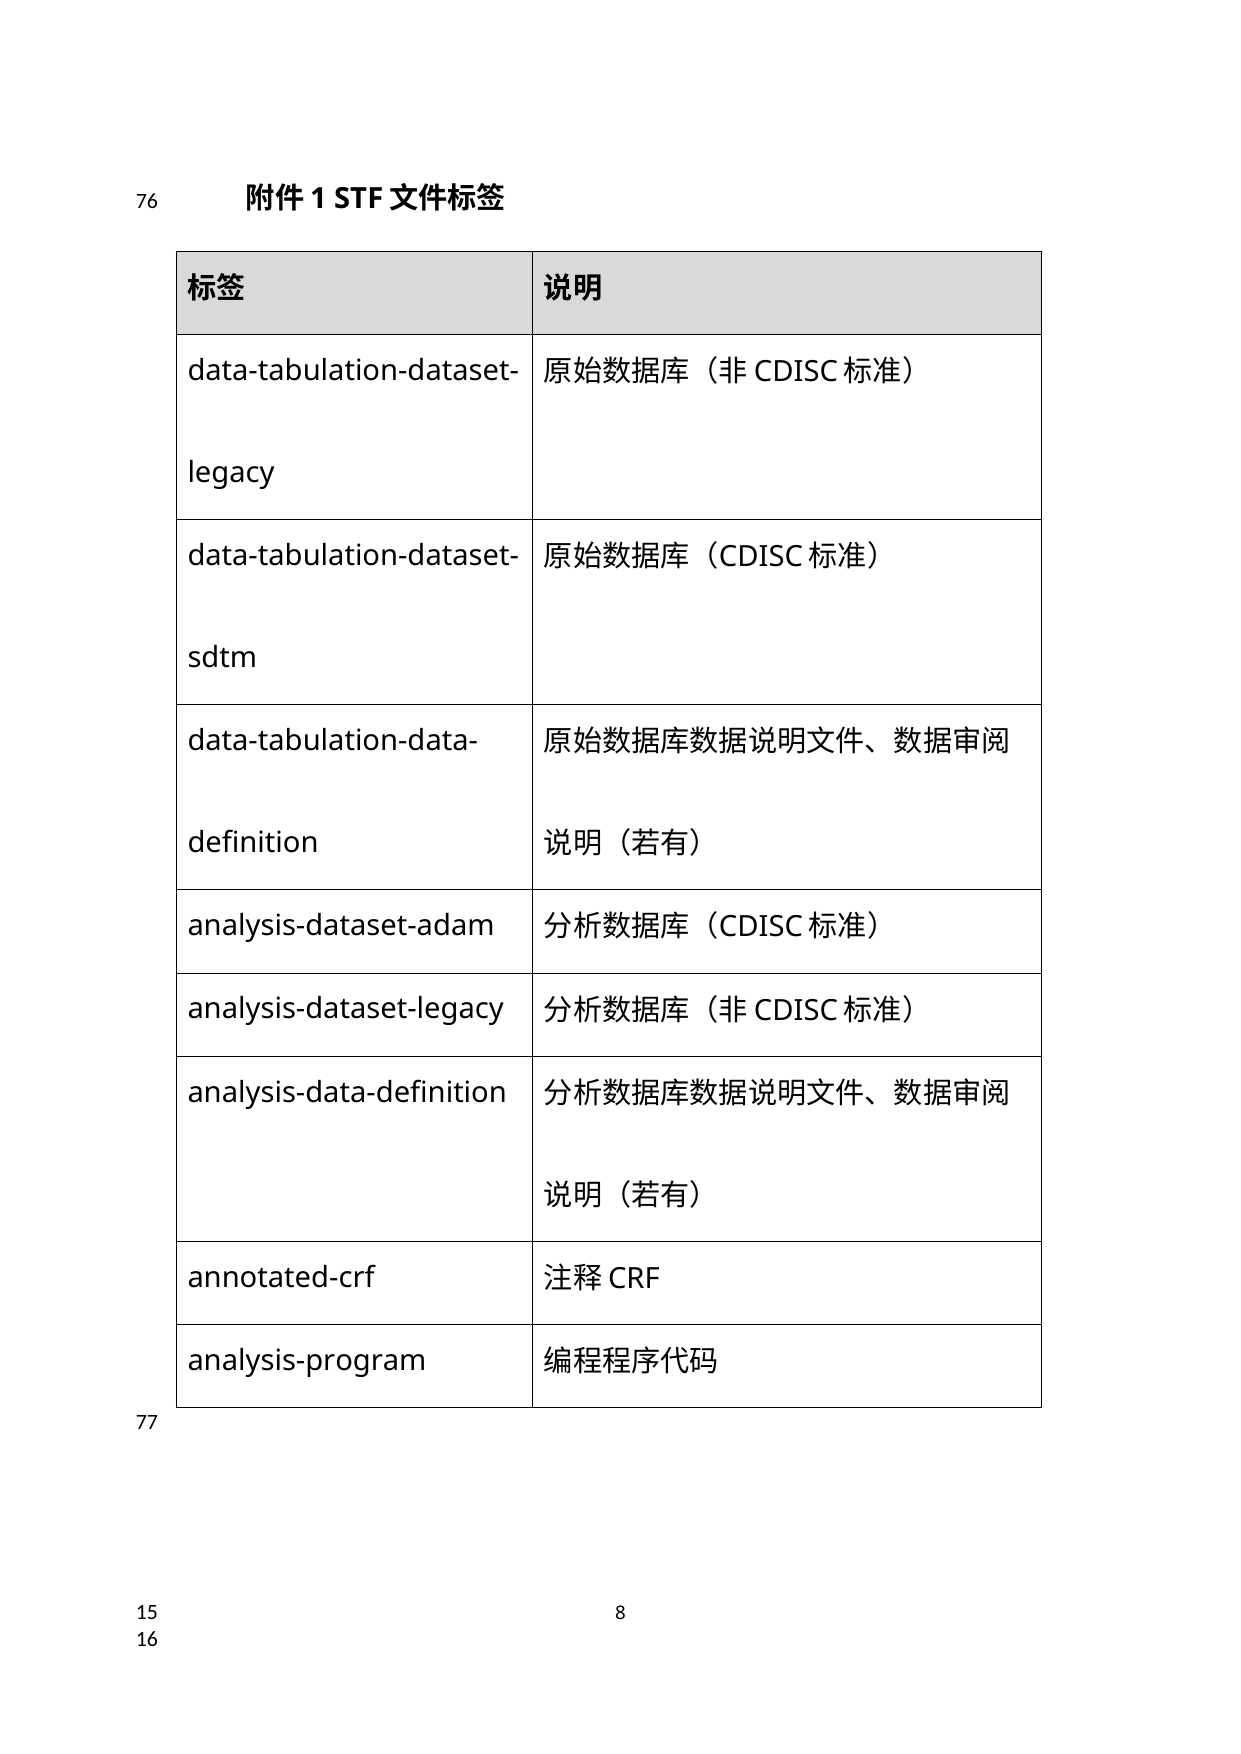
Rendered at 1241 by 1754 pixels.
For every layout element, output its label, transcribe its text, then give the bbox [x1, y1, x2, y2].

table_cell 编程程序代码 [533, 1325, 1041, 1407]
text 附件1 STF文件标签 [187, 162, 1053, 229]
table_cell 原始数据库（非CDISC标准） [533, 335, 1041, 519]
table_cell data-tabulation-dataset-sdtm [177, 520, 532, 704]
table_cell data-tabulation-data-definition [177, 705, 532, 889]
table_cell analysis-program [177, 1325, 532, 1407]
table_cell 分析数据库数据说明文件、数据审阅说明（若有） [533, 1057, 1041, 1241]
table_header 说明 [533, 252, 1041, 334]
table_cell analysis-data-definition [177, 1057, 532, 1241]
table_cell 原始数据库数据说明文件、数据审阅说明（若有） [533, 705, 1041, 889]
table_cell 分析数据库（CDISC标准） [533, 890, 1041, 972]
table_cell 分析数据库（非CDISC标准） [533, 974, 1041, 1056]
table_cell data-tabulation-dataset-legacy [177, 335, 532, 519]
table_cell analysis-dataset-legacy [177, 974, 532, 1056]
table_cell annotated-crf [177, 1242, 532, 1324]
table_header 标签 [177, 252, 532, 334]
table_cell analysis-dataset-adam [177, 890, 532, 972]
table_cell 注释CRF [533, 1242, 1041, 1324]
table_cell 原始数据库（CDISC标准） [533, 520, 1041, 704]
